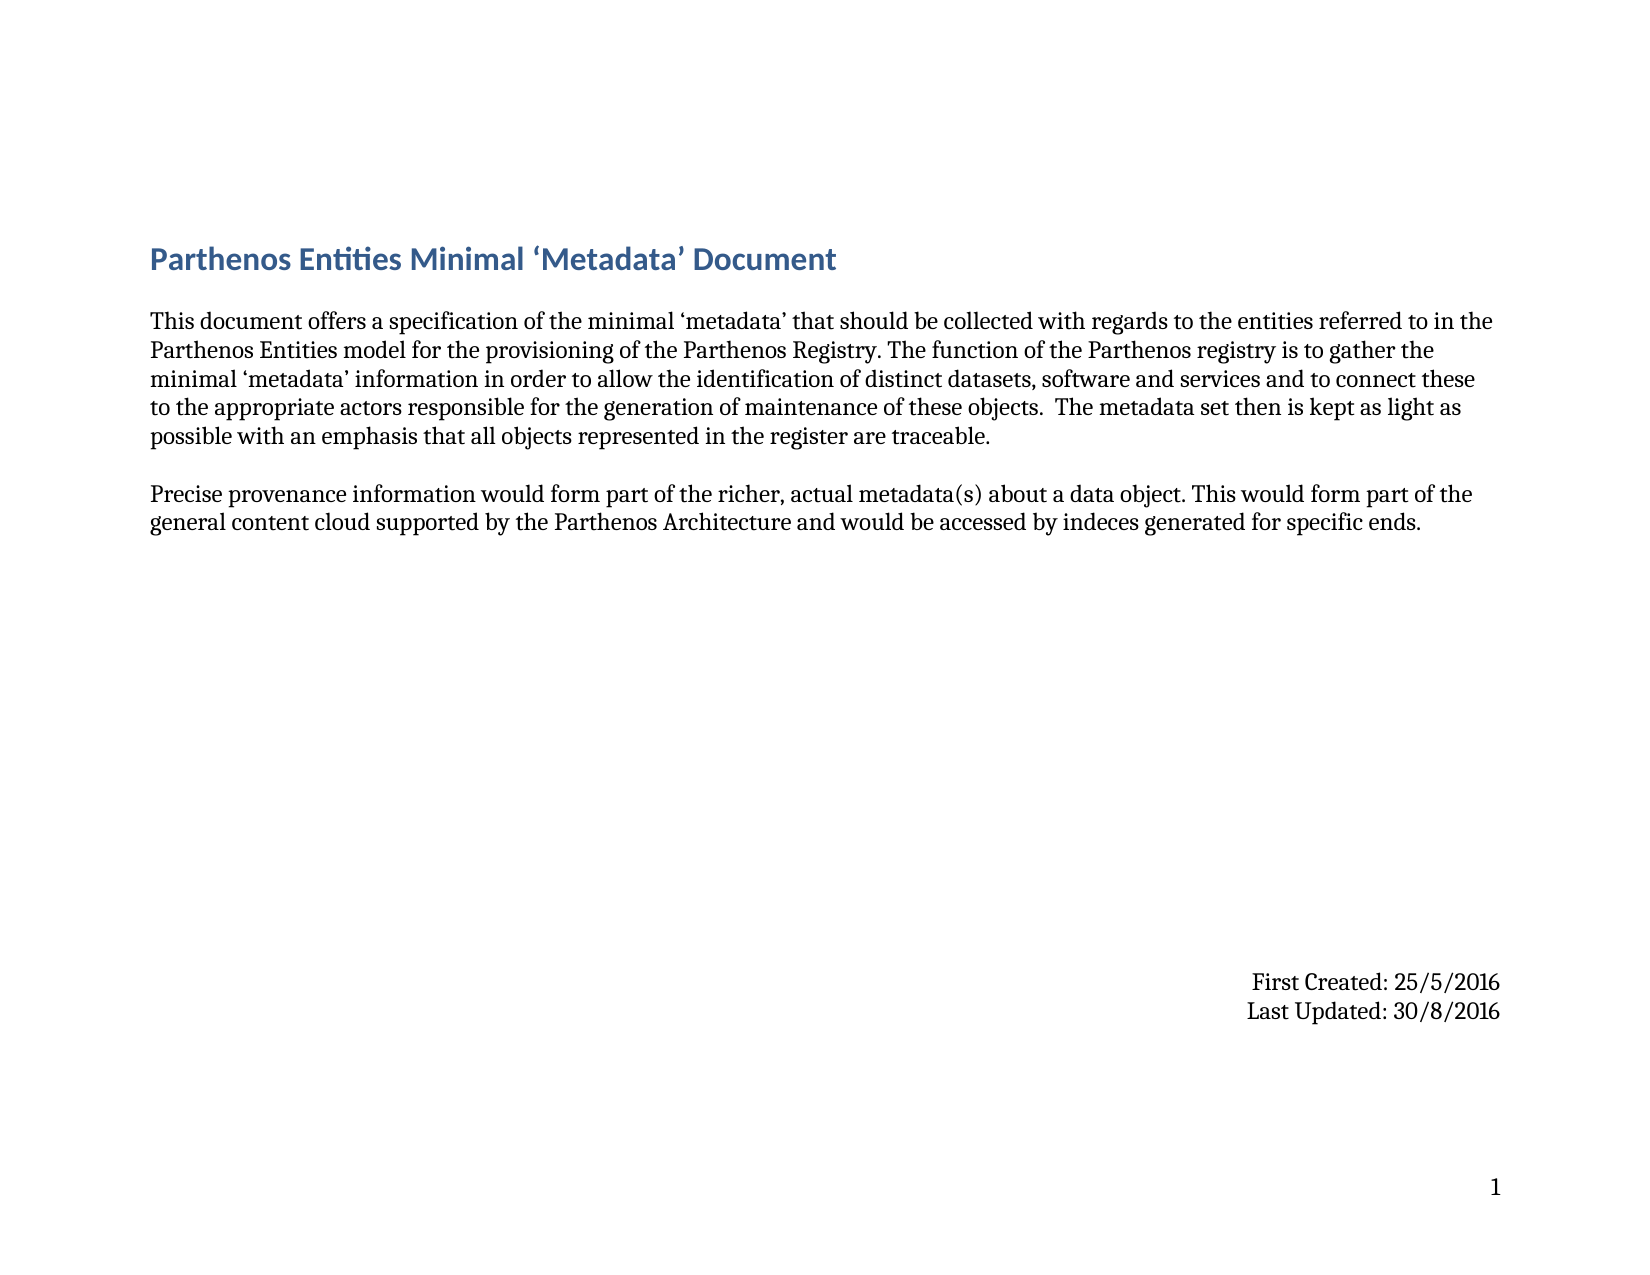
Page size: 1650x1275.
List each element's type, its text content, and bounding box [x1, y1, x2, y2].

text Precise provenance information would form part of the richer, actual metadata(s) about a data object. This would form part of the general content cloud supported by the Parthenos Architecture and would be accessed by indeces generated for specific ends. [150, 479, 1500, 537]
text This document offers a specification of the minimal ‘metadata’ that should be collected with regards to the entities referred to in the Parthenos Entities model for the provisioning of the Parthenos Registry. The function of the Parthenos registry is to gather the minimal ‘metadata’ information in order to allow the identification of distinct datasets, software and services and to connect these to the appropriate actors responsible for the generation of maintenance of these objects. The metadata set then is kept as light as possible with an emphasis that all objects represented in the register are traceable. [150, 307, 1500, 451]
subtitle Parthenos Entities Minimal ‘Metadata’ Document [150, 237, 1500, 278]
text Last Updated: 30/8/2016 [150, 997, 1500, 1026]
text First Created: 25/5/2016 [150, 968, 1500, 997]
